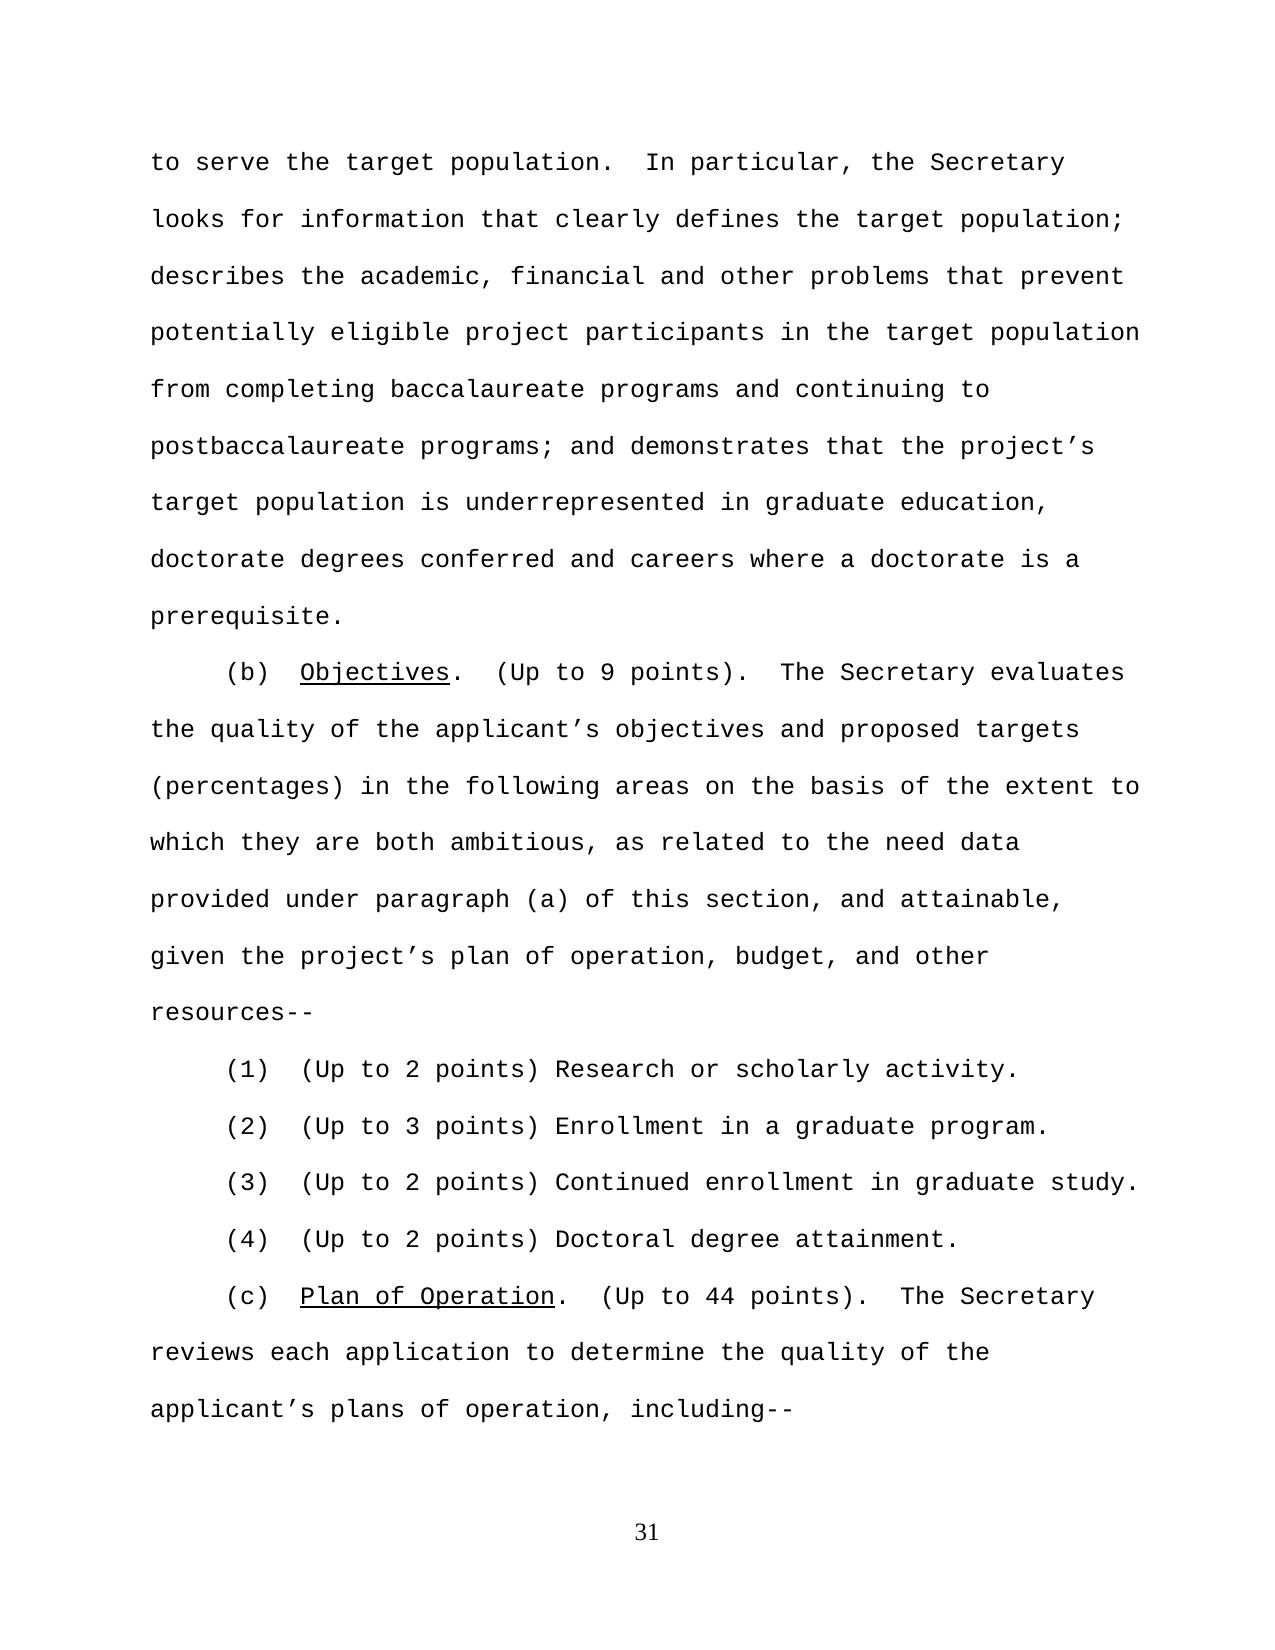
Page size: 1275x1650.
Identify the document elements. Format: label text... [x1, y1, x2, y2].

text (c) Plan of Operation. (Up to 44 points). The Secretary reviews each application to determine the quality of the applicant’s plans of operation, including-- [150, 1283, 1144, 1425]
text (b) Objectives. (Up to 9 points). The Secretary evaluates the quality of the applicant’s objectives and proposed targets (percentages) in the following areas on the basis of the extent to which they are both ambitious, as related to the need data provided under paragraph (a) of this section, and attainable, given the project’s plan of operation, budget, and other resources-- [150, 660, 1144, 1028]
text (1) (Up to 2 points) Research or scholarly activity. [150, 1057, 1144, 1085]
text (2) (Up to 3 points) Enrollment in a graduate program. [150, 1113, 1144, 1142]
text (4) (Up to 2 points) Doctoral degree attainment. [150, 1227, 1144, 1255]
text (3) (Up to 2 points) Continued enrollment in graduate study. [150, 1170, 1144, 1198]
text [150, 150, 1144, 632]
